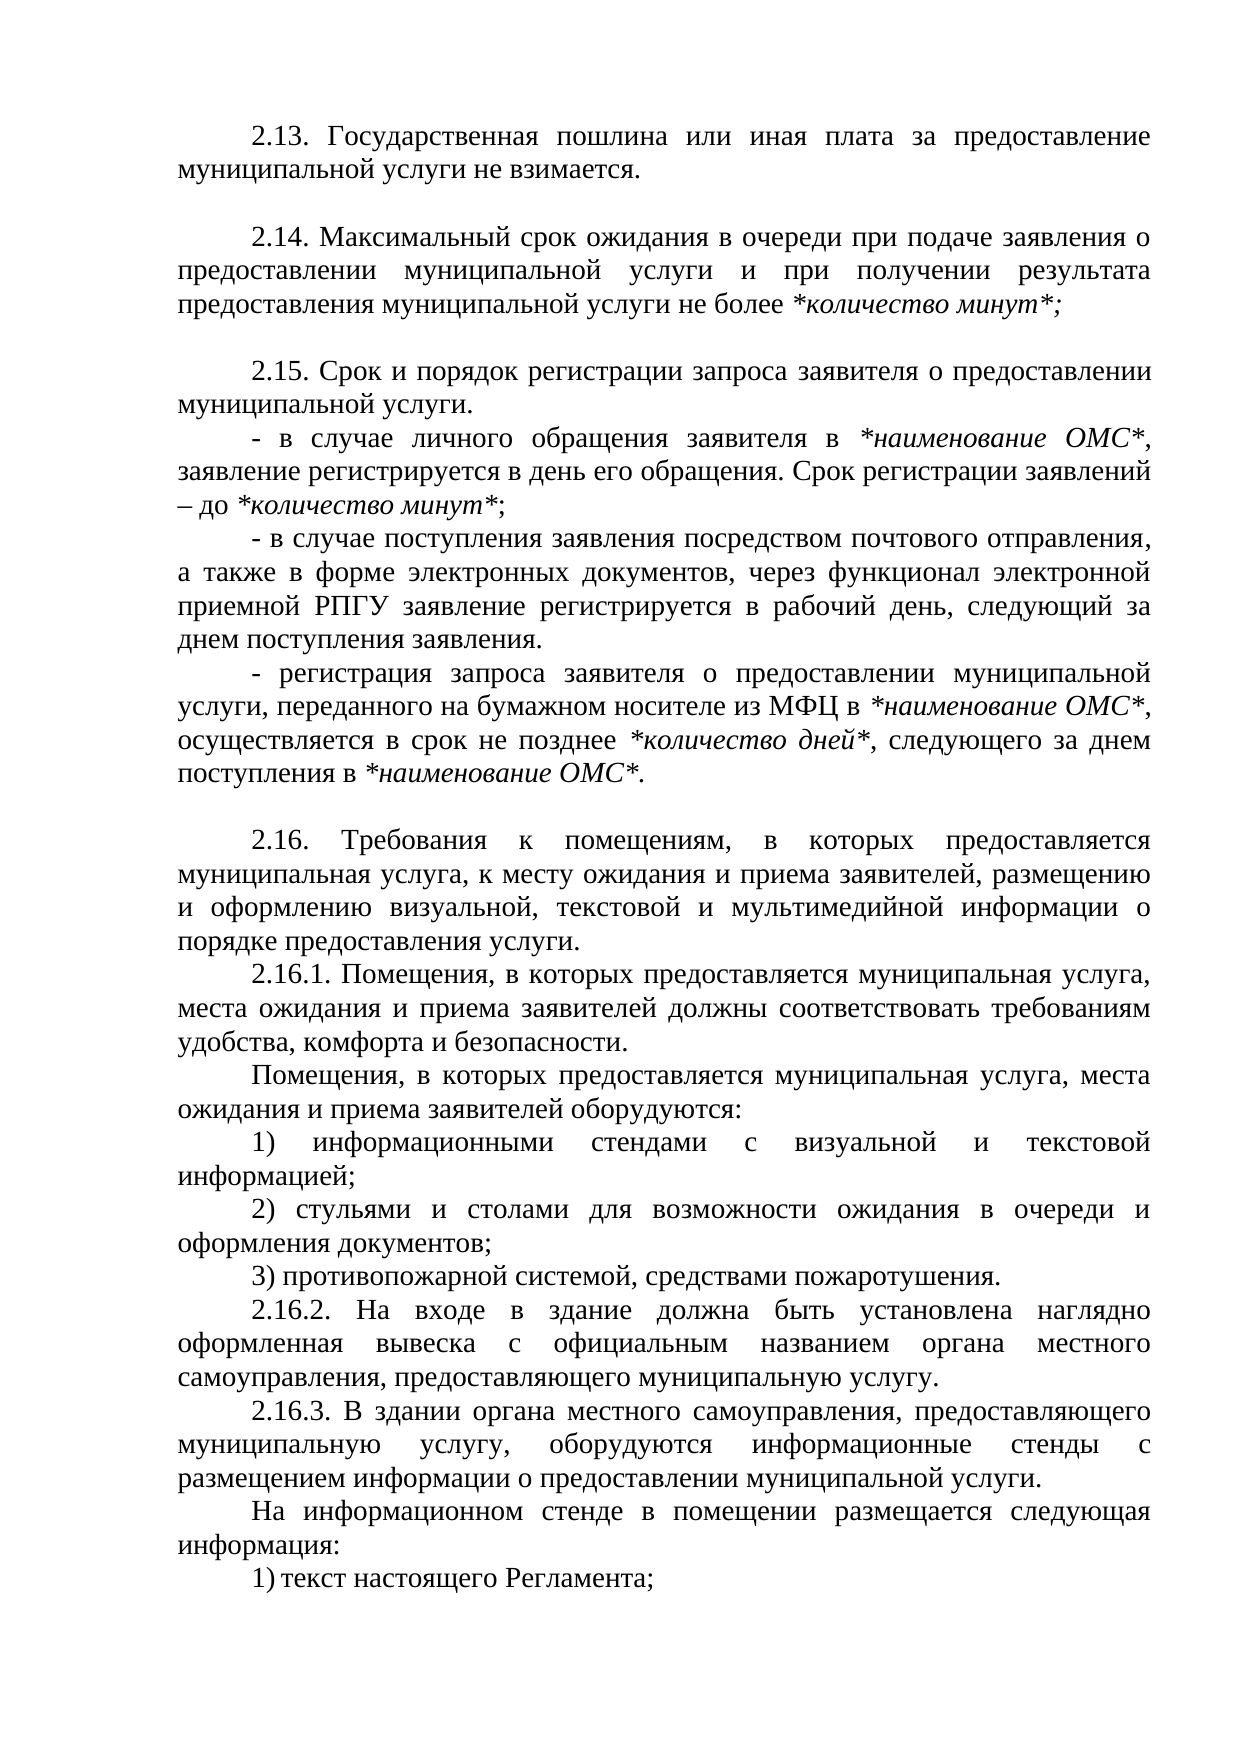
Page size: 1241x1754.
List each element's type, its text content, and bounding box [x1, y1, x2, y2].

text Помещения, в которых предоставляется муниципальная услуга, места ожидания и приема заявителей оборудуются: [177, 1057, 1152, 1124]
list 1) информационными стендами с визуальной и текстовой информацией; [177, 1124, 1152, 1191]
text - регистрация запроса заявителя о предоставлении муниципальной услуги, переданного на бумажном носителе из МФЦ в *наименование ОМС*, осуществляется в срок не позднее *количество дней*, следующего за днем поступления в *наименование ОМС*. [177, 655, 1152, 789]
text 2.16. Требования к помещениям, в которых предоставляется муниципальная услуга, к месту ожидания и приема заявителей, размещению и оформлению визуальной, текстовой и мультимедийной информации о порядке предоставления услуги. [177, 822, 1152, 957]
list 2.15. Срок и порядок регистрации запроса заявителя о предоставлении муниципальной услуги. [177, 353, 1152, 420]
list 2) стульями и столами для возможности ожидания в очереди и оформления документов; [177, 1191, 1152, 1258]
list 2.14. Максимальный срок ожидания в очереди при подаче заявления о предоставлении муниципальной услуги и при получении результата предоставления муниципальной услуги не более *количество минут*; [177, 219, 1152, 319]
list 2.16.2. На входе в здание должна быть установлена наглядно оформленная вывеска с официальным названием органа местного самоуправления, предоставляющего муниципальную услугу. [177, 1292, 1152, 1393]
list 3) противопожарной системой, средствами пожаротушения. [177, 1258, 1152, 1292]
list 2.16.3. В здании органа местного самоуправления, предоставляющего муниципальную услугу, оборудуются информационные стенды с размещением информации о предоставлении муниципальной услуги. [177, 1393, 1152, 1493]
text - в случае поступления заявления посредством почтового отправления, а также в форме электронных документов, через функционал электронной приемной РПГУ заявление регистрируется в рабочий день, следующий за днем поступления заявления. [177, 521, 1152, 655]
text 1) текст настоящего Регламента; [177, 1560, 1152, 1594]
list 2.16.1. Помещения, в которых предоставляется муниципальная услуга, места ожидания и приема заявителей должны соответствовать требованиям удобства, комфорта и безопасности. [177, 957, 1152, 1057]
text - в случае личного обращения заявителя в *наименование ОМС*, заявление регистрируется в день его обращения. Срок регистрации заявлений – до *количество минут*; [177, 420, 1152, 521]
list 2.13. Государственная пошлина или иная плата за предоставление муниципальной услуги не взимается. [177, 118, 1152, 185]
text На информационном стенде в помещении размещается следующая информация: [177, 1493, 1152, 1560]
